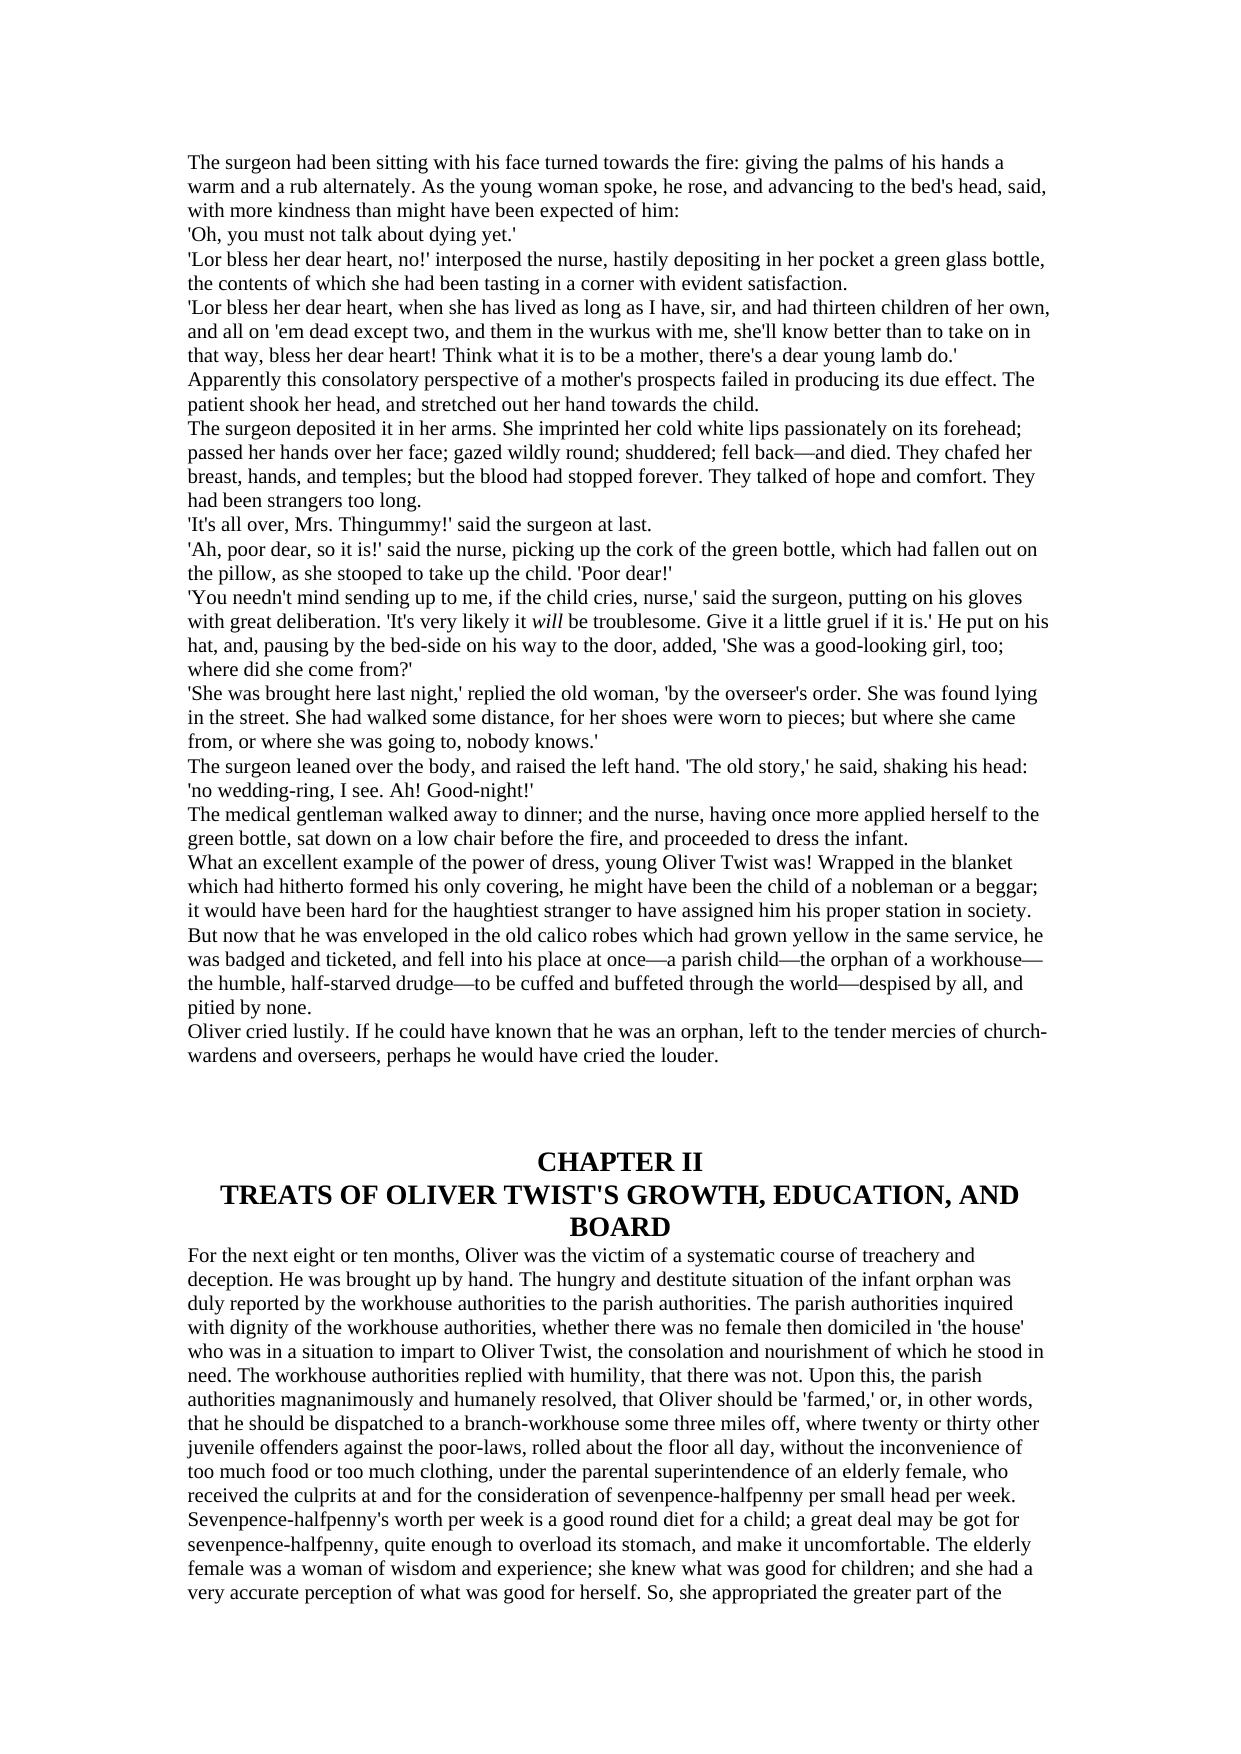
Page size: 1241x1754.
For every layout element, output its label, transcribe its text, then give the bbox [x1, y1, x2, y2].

text CHAPTER II [187, 1145, 1053, 1177]
text Apparently this consolatory perspective of a mother's prospects failed in producing its due effect. The patient shook her head, and stretched out her hand towards the child. [187, 367, 1053, 416]
text 'You needn't mind sending up to me, if the child cries, nurse,' said the surgeon, putting on his gloves with great deliberation. 'It's very likely it will be troublesome. Give it a little gruel if it is.' He put on his hat, and, pausing by the bed-side on his way to the door, added, 'She was a good-looking girl, too; where did she come from?' [187, 585, 1053, 681]
text The surgeon had been sitting with his face turned towards the fire: giving the palms of his hands a warm and a rub alternately. As the young woman spoke, he rose, and advancing to the bed's head, said, with more kindness than might have been expected of him: [187, 150, 1053, 222]
text 'Oh, you must not talk about dying yet.' [187, 222, 1053, 246]
text The surgeon leaned over the body, and raised the left hand. 'The old story,' he said, shaking his head: 'no wedding-ring, I see. Ah! Good-night!' [187, 754, 1053, 802]
text 'She was brought here last night,' replied the old woman, 'by the overseer's order. She was found lying in the street. She had walked some distance, for her shoes were worn to pieces; but where she came from, or where she was going to, nobody knows.' [187, 681, 1053, 753]
text The surgeon deposited it in her arms. She imprinted her cold white lips passionately on its forehead; passed her hands over her face; gazed wildly round; shuddered; fell back—and died. They chafed her breast, hands, and temples; but the blood had stopped forever. They talked of hope and comfort. They had been strangers too long. [187, 416, 1053, 512]
text The medical gentleman walked away to dinner; and the nurse, having once more applied herself to the green bottle, sat down on a low chair before the fire, and proceeded to dress the infant. [187, 802, 1053, 850]
text 'Lor bless her dear heart, when she has lived as long as I have, sir, and had thirteen children of her own, and all on 'em dead except two, and them in the wurkus with me, she'll know better than to take on in that way, bless her dear heart! Think what it is to be a mother, there's a dear young lamb do.' [187, 295, 1053, 367]
text Oliver cried lustily. If he could have known that he was an orphan, left to the tender mercies of church-wardens and overseers, perhaps he would have cried the louder. [187, 1019, 1053, 1067]
text TREATS OF OLIVER TWIST'S GROWTH, EDUCATION, AND BOARD [187, 1178, 1053, 1242]
text 'Lor bless her dear heart, no!' interposed the nurse, hastily depositing in her pocket a green glass bottle, the contents of which she had been tasting in a corner with evident satisfaction. [187, 247, 1053, 295]
text 'It's all over, Mrs. Thingummy!' said the surgeon at last. [187, 512, 1053, 536]
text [187, 1243, 1053, 1604]
text 'Ah, poor dear, so it is!' said the nurse, picking up the cork of the green bottle, which had fallen out on the pillow, as she stooped to take up the child. 'Poor dear!' [187, 536, 1053, 584]
text What an excellent example of the power of dress, young Oliver Twist was! Wrapped in the blanket which had hitherto formed his only covering, he might have been the child of a nobleman or a beggar; it would have been hard for the haughtiest stranger to have assigned him his proper station in society. But now that he was enveloped in the old calico robes which had grown yellow in the same service, he was badged and ticketed, and fell into his place at once—a parish child—the orphan of a workhouse—the humble, half-starved drudge—to be cuffed and buffeted through the world—despised by all, and pitied by none. [187, 850, 1053, 1019]
